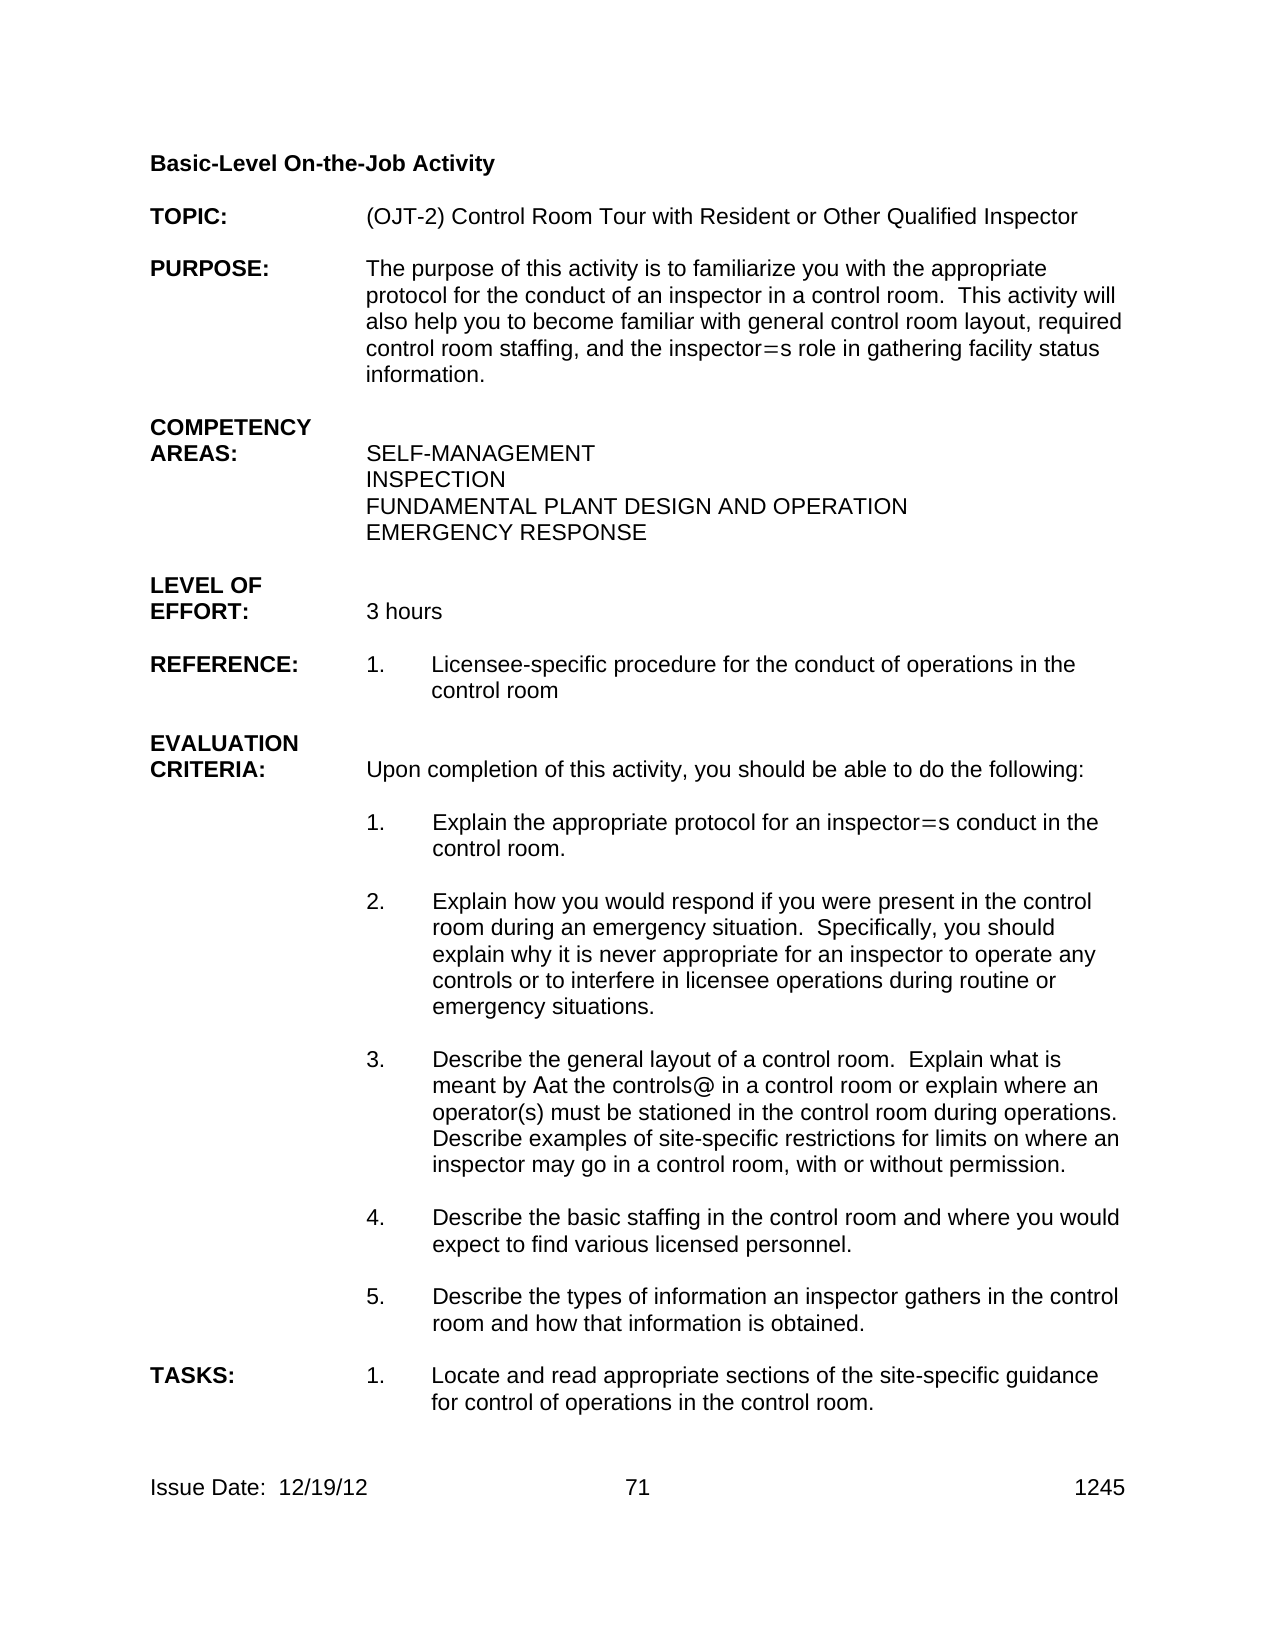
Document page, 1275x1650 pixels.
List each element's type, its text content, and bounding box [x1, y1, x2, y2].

text REFERENCE: 1. Licensee-specific procedure for the conduct of operations in the control room [150, 651, 1125, 703]
text EFFORT: 3 hours [150, 598, 1125, 624]
text AREAS: SELF-MANAGEMENT [150, 440, 1125, 466]
text FUNDAMENTAL PLANT DESIGN AND OPERATION [366, 493, 1125, 519]
text EVALUATION [150, 730, 1125, 756]
text CRITERIA: Upon completion of this activity, you should be able to do the following: [150, 756, 1125, 782]
list Explain how you would respond if you were present in the control room during an emergency situation. Specifically, you should explain why it is never appropriate for an inspector to operate any controls or to interfere in licensee operations during routine or emergency situations. [366, 888, 1125, 1020]
text LEVEL OF [150, 572, 1125, 598]
text COMPETENCY [150, 413, 1125, 440]
text TASKS: 1. Locate and read appropriate sections of the site-specific guidance for control of operations in the control room. [150, 1362, 1125, 1415]
text TOPIC: (OJT-2) Control Room Tour with Resident or Other Qualified Inspector [150, 203, 1125, 229]
list Explain the appropriate protocol for an inspectors conduct in the control room. [366, 809, 1125, 862]
text Basic-Level On-the-Job Activity [150, 150, 1125, 176]
list Describe the types of information an inspector gathers in the control room and how that information is obtained. [366, 1283, 1125, 1336]
text EMERGENCY RESPONSE [366, 519, 1125, 545]
text INSPECTION [366, 466, 1125, 493]
text PURPOSE: The purpose of this activity is to familiarize you with the appropriate protocol for the conduct of an inspector in a control room. This activity will also help you to become familiar with general control room layout, required control room staffing, and the inspectors role in gathering facility status information. [150, 255, 1125, 387]
list Describe the basic staffing in the control room and where you would expect to find various licensed personnel. [366, 1204, 1125, 1257]
list Describe the general layout of a control room. Explain what is meant by at the controls in a control room or explain where an operator(s) must be stationed in the control room during operations. Describe examples of site-specific restrictions for limits on where an inspector may go in a control room, with or without permission. [366, 1046, 1125, 1178]
